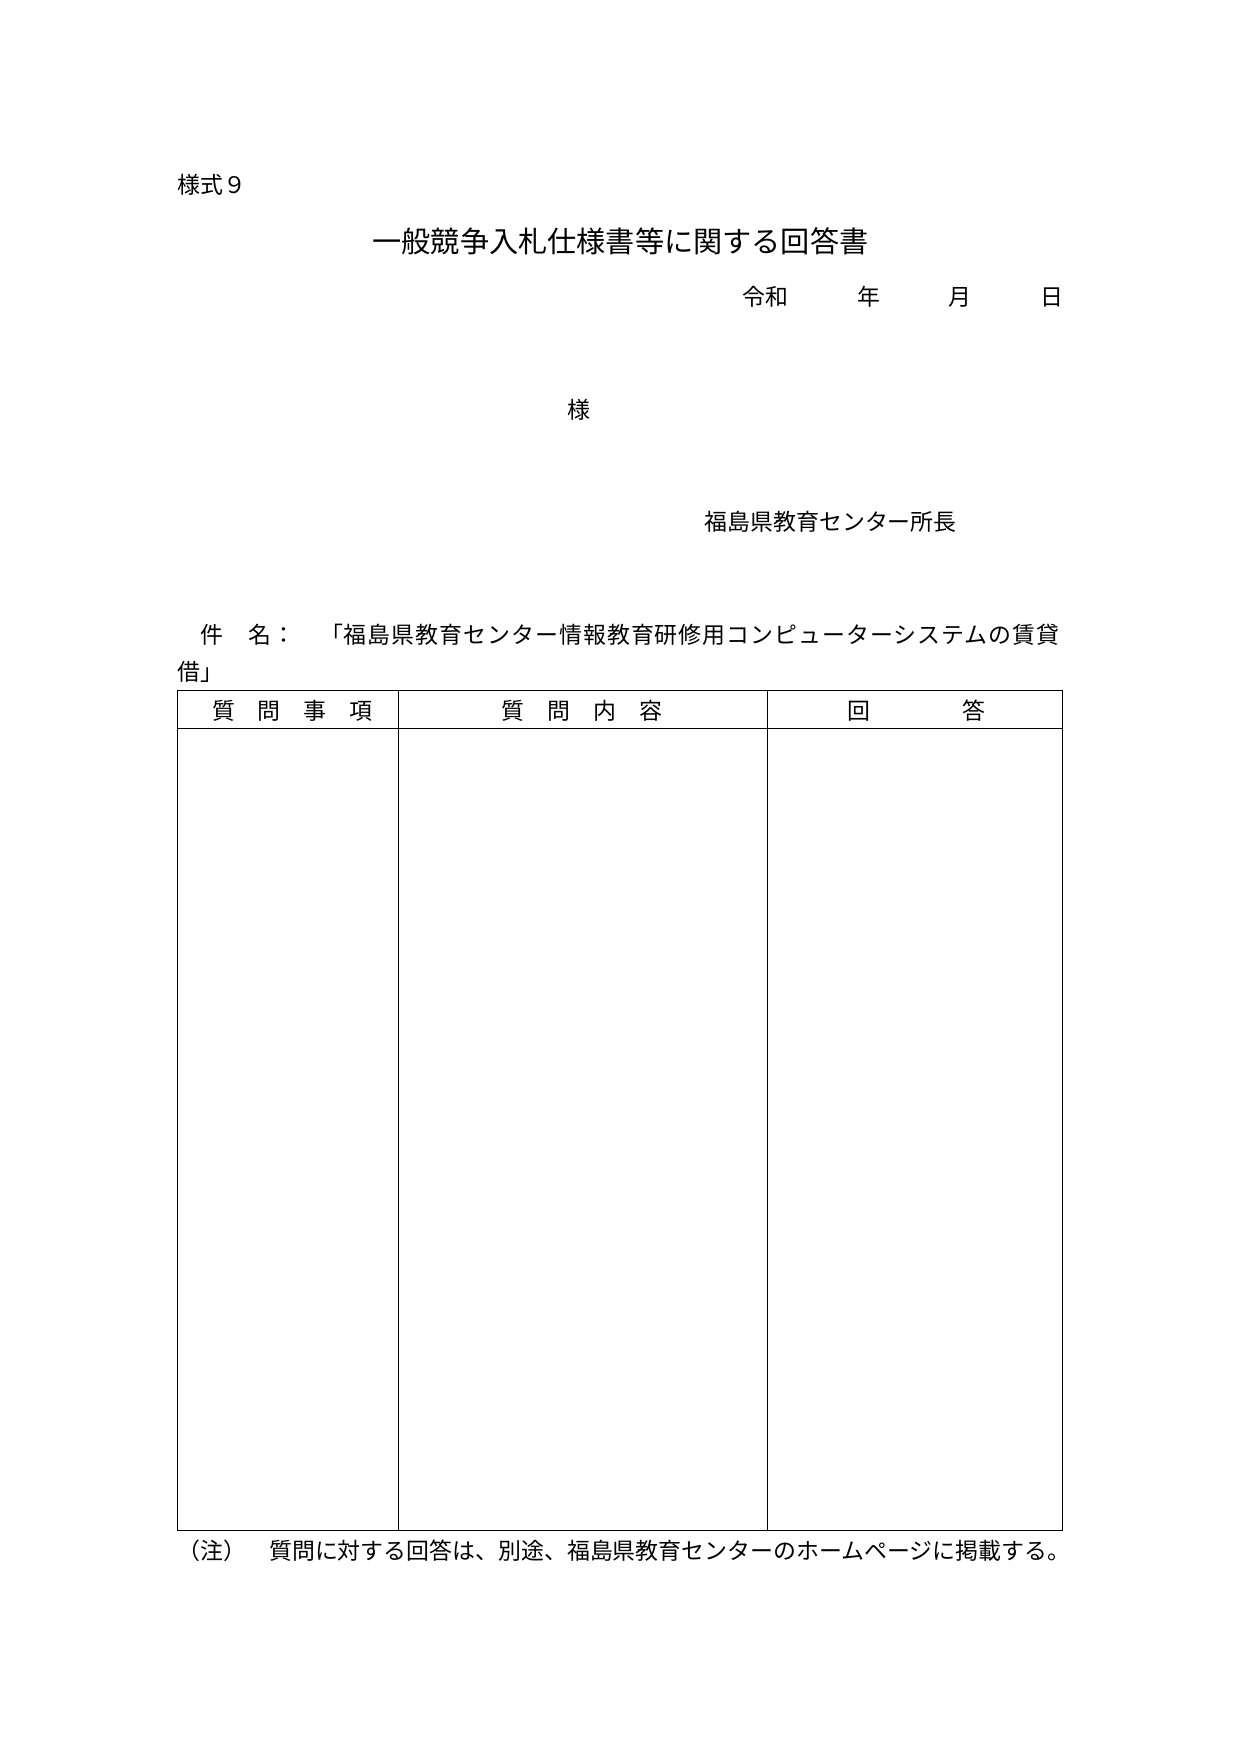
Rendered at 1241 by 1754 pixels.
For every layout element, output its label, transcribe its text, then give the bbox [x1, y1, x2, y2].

table_header 質 問 事 項 [178, 691, 398, 728]
text 様式９ [177, 164, 1063, 202]
text （注） 質問に対する回答は、別途、福島県教育センターのホームページに掲載する。 [177, 1531, 1063, 1568]
text 件 名： 「福島県教育センター情報教育研修用コンピューターシステムの賃貸借」 [177, 614, 1063, 689]
table_cell [399, 729, 767, 1530]
text 一般競争入札仕様書等に関する回答書 [177, 202, 1063, 277]
text 福島県教育センター所長 [177, 502, 1063, 539]
text 様 [177, 389, 1063, 427]
text 令和 年 月 日 [177, 277, 1063, 314]
table_cell [768, 729, 1062, 1530]
table_header 質 問 内 容 [399, 691, 767, 728]
table_cell [178, 729, 398, 1530]
table_header 回 答 [768, 691, 1062, 728]
